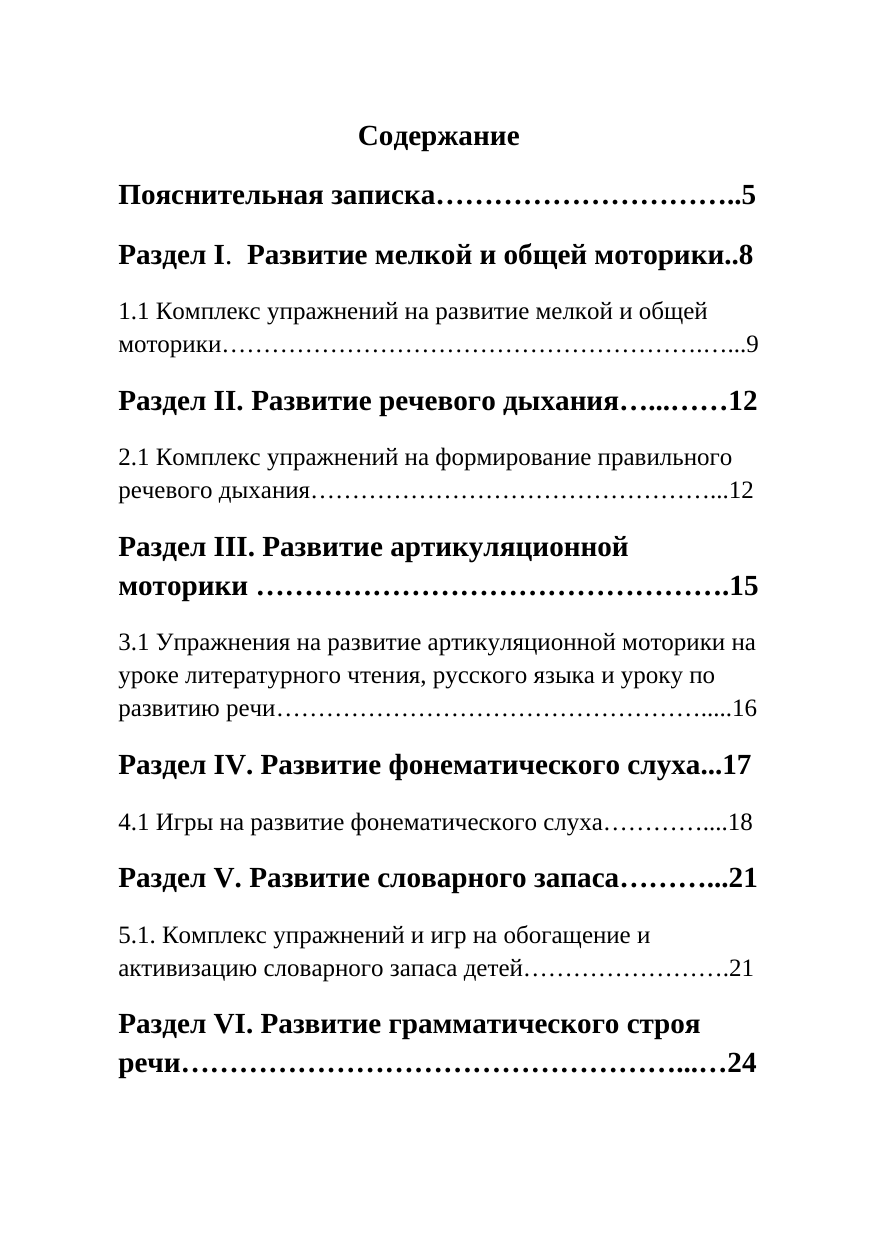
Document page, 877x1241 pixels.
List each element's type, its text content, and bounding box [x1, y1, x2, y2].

text Раздел V. Развитие словарного запаса………...21 [118, 860, 759, 894]
text 2.1 Комплекс упражнений на формирование правильного речевого дыхания…………………………………………...12 [118, 442, 759, 504]
text Пояснительная записка…………………………..5 [118, 177, 759, 211]
text Раздел III. Развитие артикуляционной моторики ………………………………………….15 [118, 529, 759, 601]
text Раздел I. Развитие мелкой и общей моторики..8 [118, 237, 759, 270]
text Содержание [118, 118, 759, 152]
text Раздел VI. Развитие грамматического строя речи……………………………………………...…24 [118, 1007, 759, 1079]
text 1.1 Комплекс упражнений на развитие мелкой и общей моторики………………………………………………….…...9 [118, 296, 759, 358]
text 4.1 Игры на развитие фонематического слуха…………....18 [118, 807, 759, 835]
text Раздел II. Развитие речевого дыхания…...……12 [118, 383, 759, 417]
text Раздел IV. Развитие фонематического слуха...17 [118, 747, 759, 781]
text 5.1. Комплекс упражнений и игр на обогащение и активизацию словарного запаса детей…………………….21 [118, 920, 759, 982]
text 3.1 Упражнения на развитие артикуляционной моторики на уроке литературного чтения, русского языка и уроку по развитию речи…………………………………………….....16 [118, 627, 759, 722]
